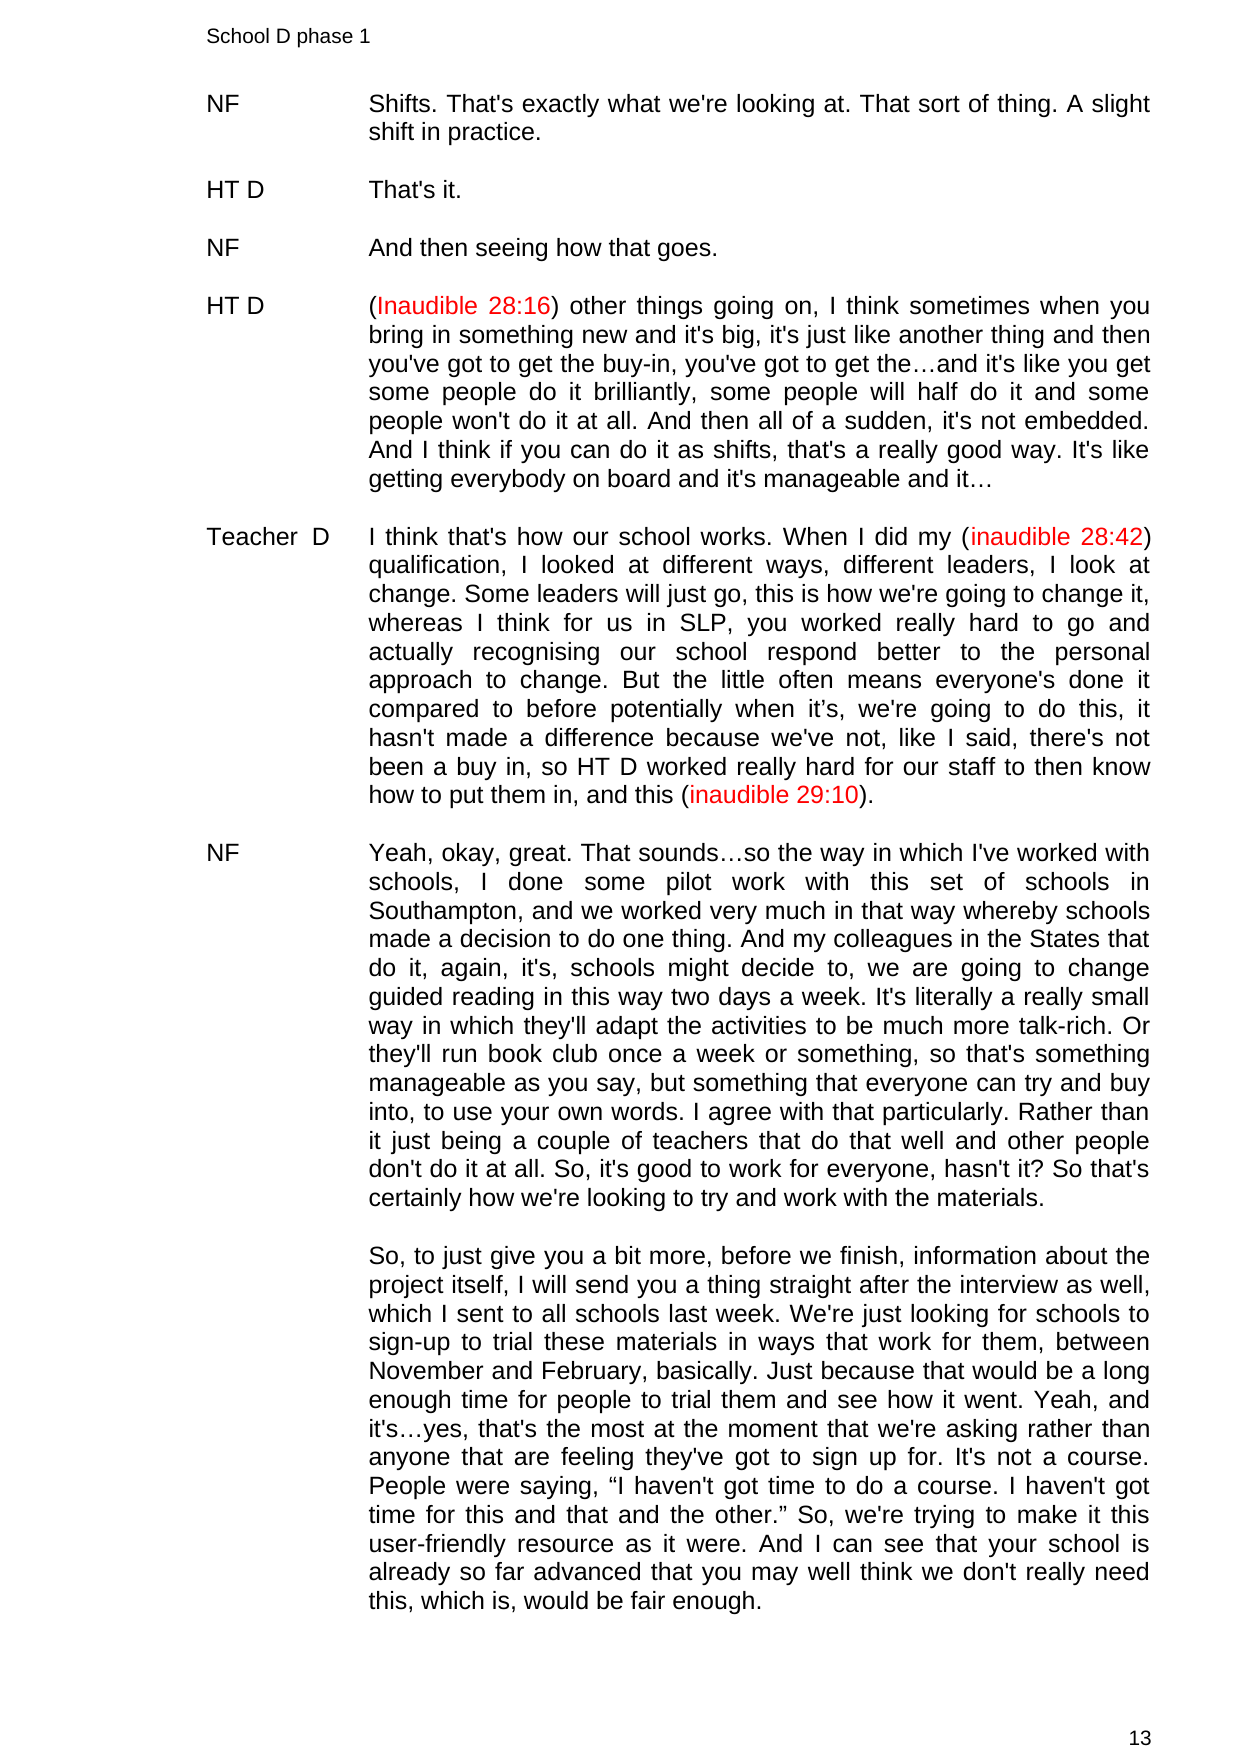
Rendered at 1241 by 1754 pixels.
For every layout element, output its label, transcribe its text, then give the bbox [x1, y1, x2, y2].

text HT D That's it. [206, 175, 1152, 204]
text NF Shifts. That's exactly what we're looking at. That sort of thing. A slight shift in practice. [206, 89, 1152, 146]
text Teacher D I think that's how our school works. When I did my (inaudible 28:42) qualification, I looked at different ways, different leaders, I look at change. Some leaders will just go, this is how we're going to change it, whereas I think for us in SLP, you worked really hard to go and actually recognising our school respond better to the personal approach to change. But the little often means everyone's done it compared to before potentially when it’s, we're going to do this, it hasn't made a difference because we've not, like I said, there's not been a buy in, so HT D worked really hard for our staff to then know how to put them in, and this (inaudible 29:10). [206, 522, 1152, 809]
text NF And then seeing how that goes. [206, 233, 1152, 262]
text So, to just give you a bit more, before we finish, information about the project itself, I will send you a thing straight after the interview as well, which I sent to all schools last week. We're just looking for schools to sign-up to trial these materials in ways that work for them, between November and February, basically. Just because that would be a long enough time for people to trial them and see how it went. Yeah, and it's…yes, that's the most at the moment that we're asking rather than anyone that are feeling they've got to sign up for. It's not a course. People were saying, “I haven't got time to do a course. I haven't got time for this and that and the other.” So, we're trying to make it this user-friendly resource as it were. And I can see that your school is already so far advanced that you may well think we don't really need this, which is, would be fair enough. [368, 1241, 1152, 1615]
text NF Yeah, okay, great. That sounds…so the way in which I've worked with schools, I done some pilot work with this set of schools in Southampton, and we worked very much in that way whereby schools made a decision to do one thing. And my colleagues in the States that do it, again, it's, schools might decide to, we are going to change guided reading in this way two days a week. It's literally a really small way in which they'll adapt the activities to be much more talk-rich. Or they'll run book club once a week or something, so that's something manageable as you say, but something that everyone can try and buy into, to use your own words. I agree with that particularly. Rather than it just being a couple of teachers that do that well and other people don't do it at all. So, it's good to work for everyone, hasn't it? So that's certainly how we're looking to try and work with the materials. [206, 838, 1152, 1212]
text HT D (Inaudible 28:16) other things going on, I think sometimes when you bring in something new and it's big, it's just like another thing and then you've got to get the buy-in, you've got to get the…and it's like you get some people do it brilliantly, some people will half do it and some people won't do it at all. And then all of a sudden, it's not embedded. And I think if you can do it as shifts, that's a really good way. It's like getting everybody on board and it's manageable and it… [206, 291, 1152, 492]
